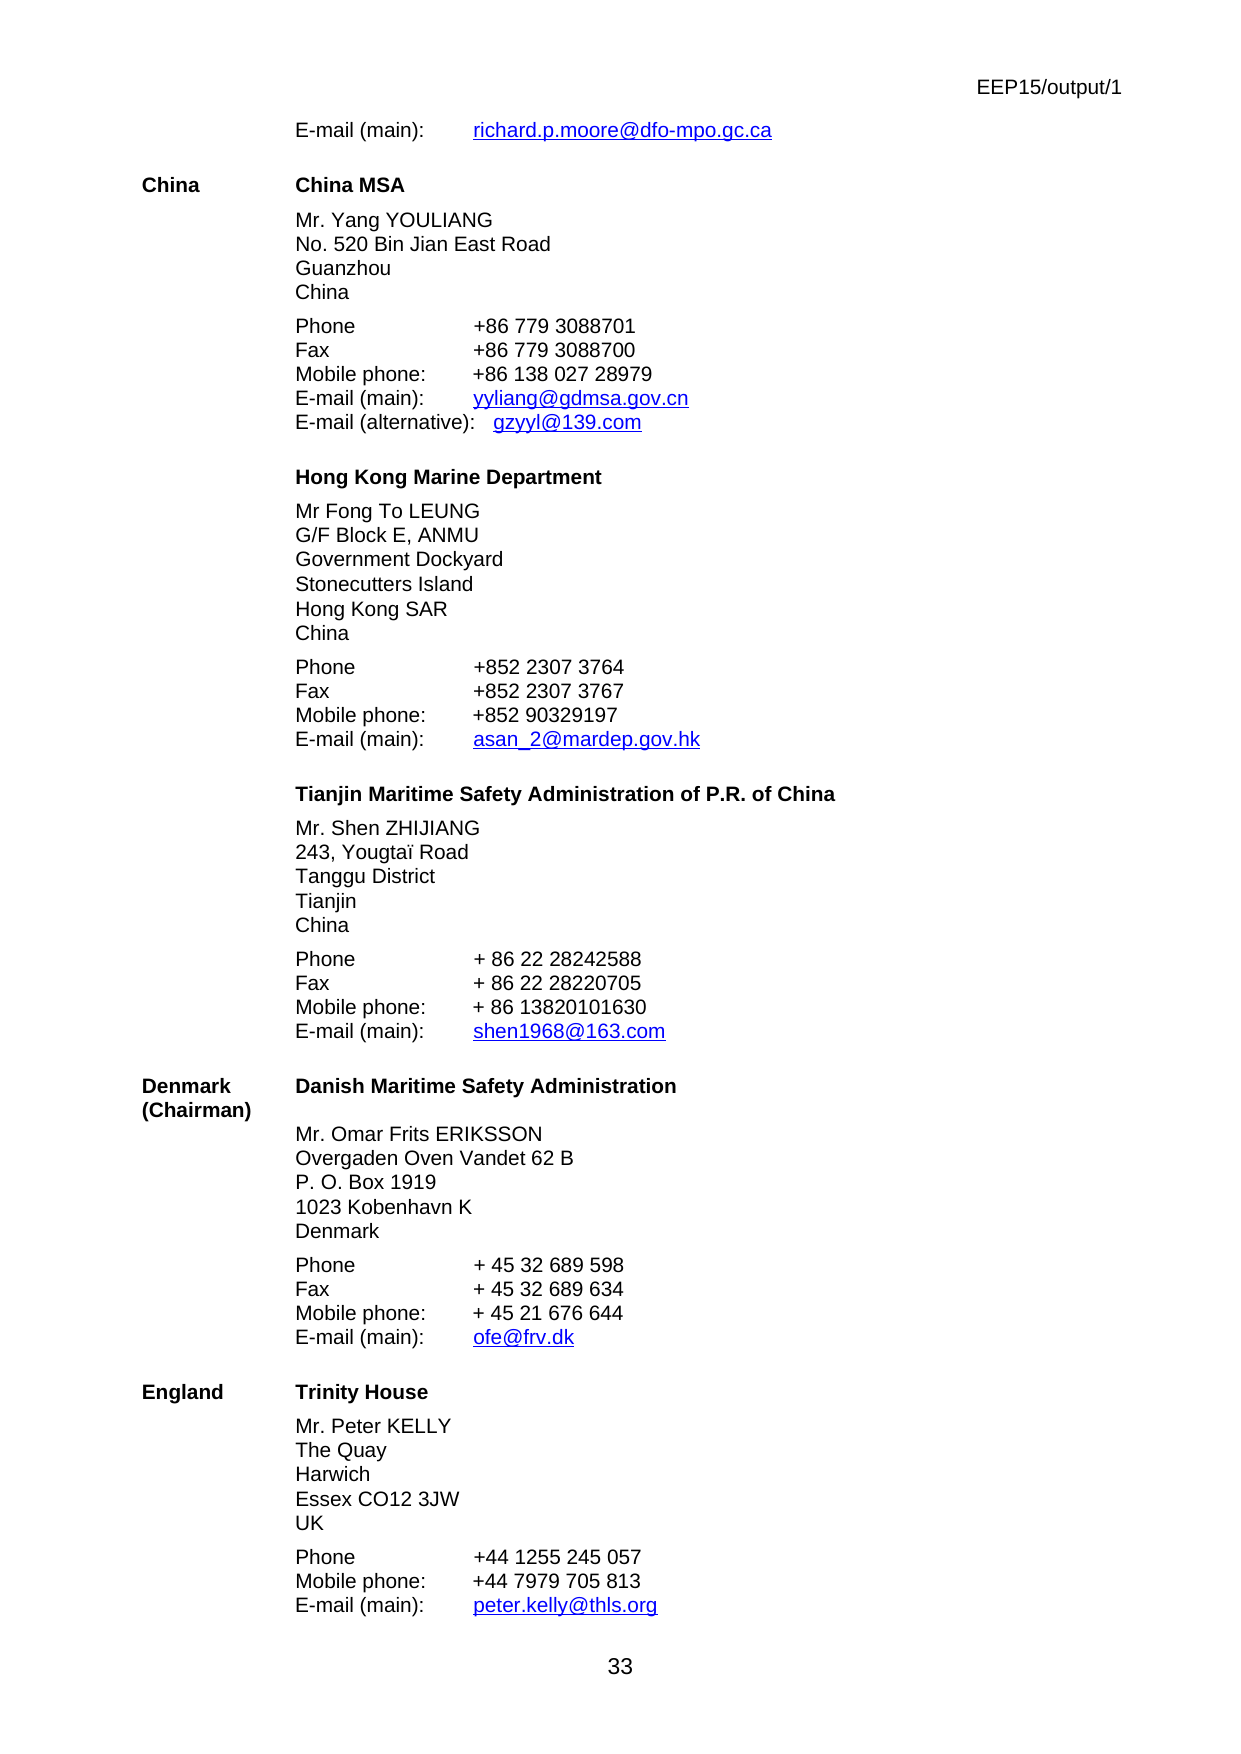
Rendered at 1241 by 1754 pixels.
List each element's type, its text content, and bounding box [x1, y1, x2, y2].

text Harwich [118, 1462, 1122, 1486]
text China [118, 279, 1122, 303]
text Overgaden Oven Vandet 62 B [118, 1146, 1122, 1170]
text (Chairman) [118, 1098, 1122, 1122]
text Mobile phone: +852 90329197 [118, 703, 1122, 727]
text Guanzhou [118, 256, 1122, 279]
text E-mail (main): shen1968@163.com [118, 1019, 1122, 1043]
text Mobile phone: +44 7979 705 813 [118, 1569, 1122, 1593]
text E-mail (main): yyliang@gdmsa.gov.cn [118, 386, 1122, 410]
text Hong Kong Marine Department [118, 465, 1122, 489]
text Fax +852 2307 3767 [118, 679, 1122, 703]
text E-mail (main): richard.p.moore@dfo-mpo.gc.ca [118, 118, 1122, 142]
text Phone +44 1255 245 057 [118, 1545, 1122, 1569]
text Mobile phone: +86 138 027 28979 [118, 362, 1122, 386]
text Fax +86 779 3088700 [118, 338, 1122, 362]
text Mobile phone: + 86 13820101630 [118, 995, 1122, 1019]
text The Quay [118, 1438, 1122, 1462]
text Tanggu District [118, 864, 1122, 888]
text Island [118, 572, 1122, 596]
text Mr. Yang YOULIANG [118, 208, 1122, 232]
text Mr Fong To LEUNG [118, 499, 1122, 523]
text Phone +86 779 3088701 [118, 314, 1122, 338]
text MSA [118, 173, 1122, 197]
text Mr. Peter KELLY [118, 1414, 1122, 1438]
text Mobile phone: + 45 21 676 644 [118, 1301, 1122, 1325]
text Denmark [118, 1218, 1122, 1242]
text G/F Block E, ANMU [118, 523, 1122, 547]
text Phone +852 2307 3764 [118, 655, 1122, 679]
text Government Dockyard [118, 547, 1122, 571]
text Phone + 86 22 28242588 [118, 947, 1122, 971]
text Hong Kong SAR [118, 596, 1122, 620]
text Danish Maritime Safety Administration [118, 1074, 1122, 1098]
text Fax + 86 22 28220705 [118, 971, 1122, 995]
text E-mail (main): asan_2@mardep.gov.hk [118, 727, 1122, 751]
text E-mail (alternative): gzyyl@139.com [118, 410, 1122, 434]
text Maritime Safety Administration of P.R. of [118, 782, 1122, 806]
text E-mail (main): peter.kelly@thls.org [118, 1593, 1122, 1617]
text Mr. Shen ZHIJIANG [118, 816, 1122, 840]
text 1023 Kobenhavn K [118, 1194, 1122, 1218]
text E-mail (main): ofe@frv.dk [118, 1325, 1122, 1349]
text Mr. Omar Frits ERIKSSON [118, 1122, 1122, 1146]
text 243, [118, 840, 1122, 864]
text Phone + 45 32 689 598 [118, 1253, 1122, 1277]
text Fax + 45 32 689 634 [118, 1277, 1122, 1301]
text Trinity House [118, 1380, 1122, 1404]
text CO12 3JW [118, 1487, 1122, 1511]
